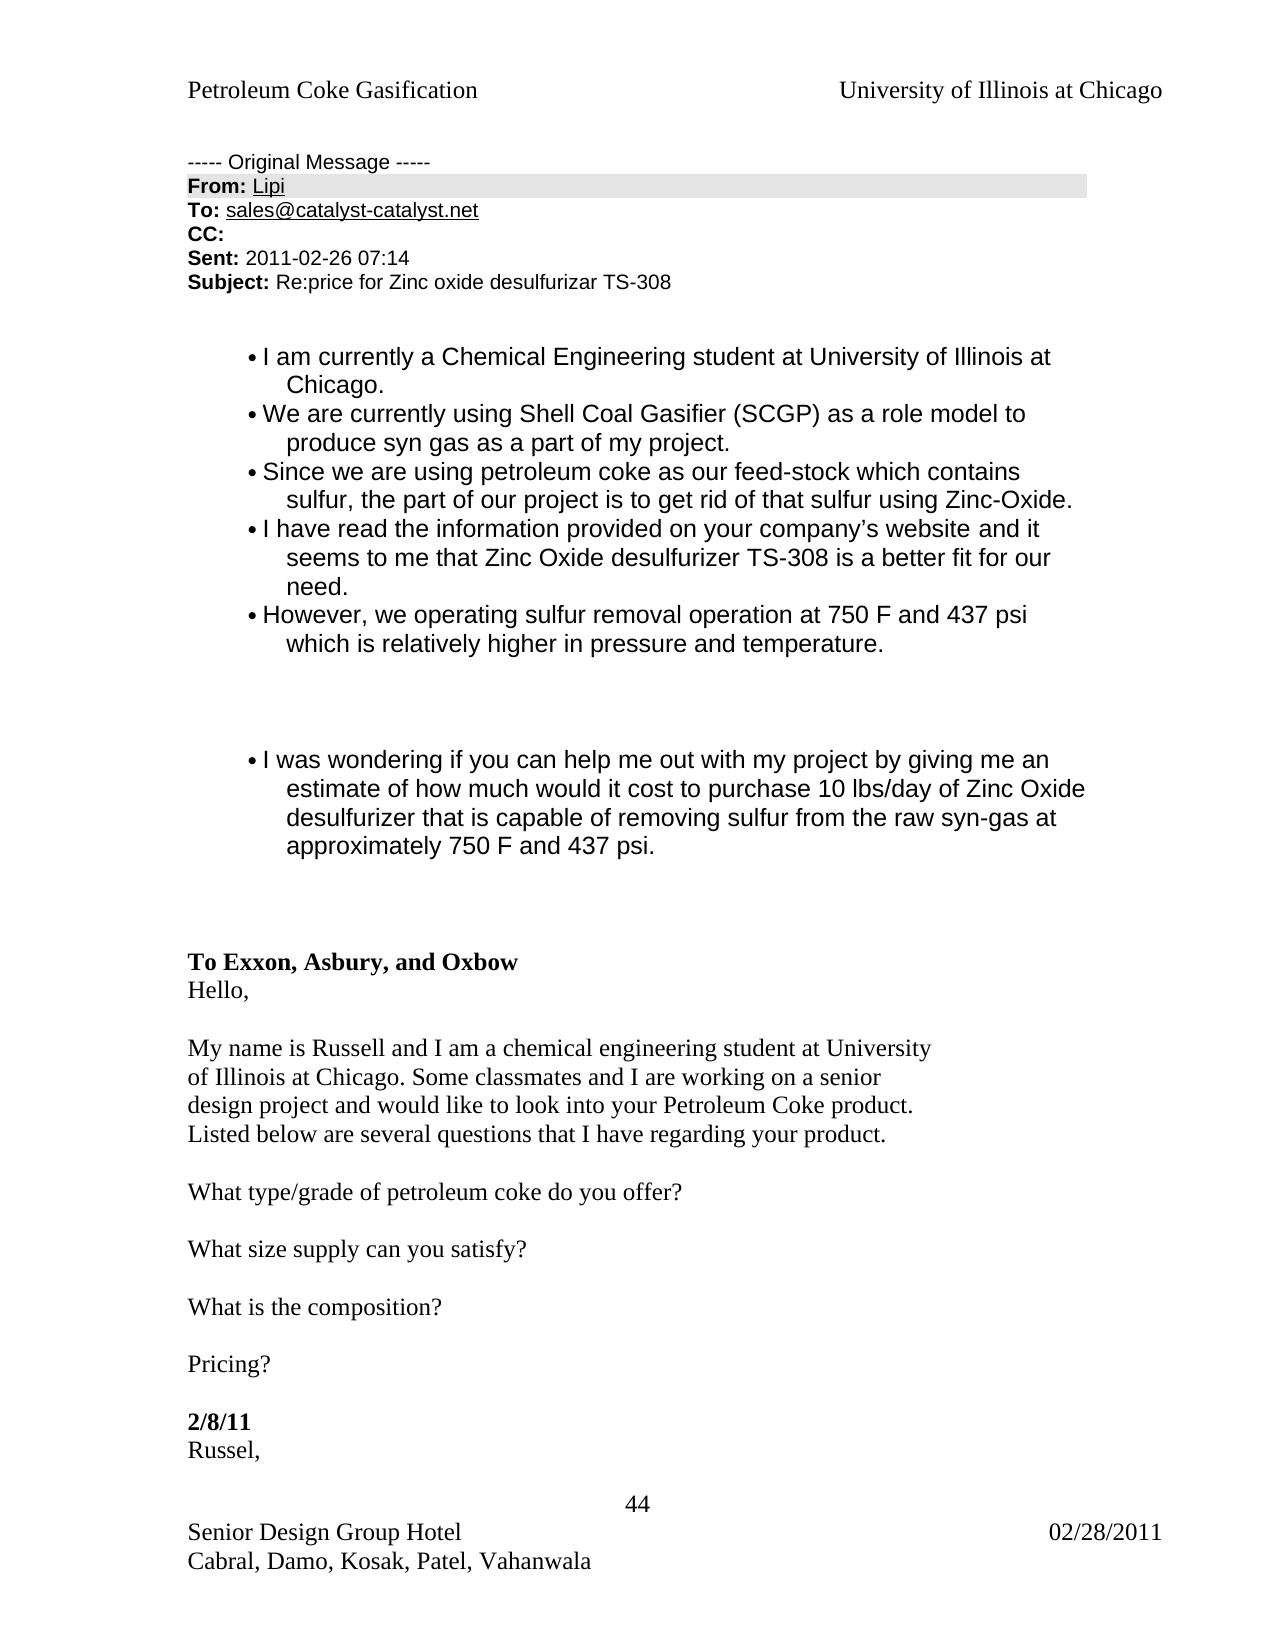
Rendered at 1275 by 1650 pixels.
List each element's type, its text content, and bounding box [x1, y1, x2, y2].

text To Exxon, Asbury, and Oxbow [187, 947, 1087, 975]
text What type/grade of petroleum coke do you offer? [187, 1177, 1087, 1205]
text ----- Original Message ----- [187, 150, 1087, 174]
text Listed below are several questions that I have regarding your product. [187, 1119, 1087, 1148]
text Sent: 2011-02-26 07:14 [187, 246, 1087, 270]
text To: sales@catalyst-catalyst.net [187, 198, 1087, 222]
text What size supply can you satisfy? [187, 1234, 1087, 1263]
table_header I am currently a Chemical Engineering student at University of Illinois at Chicago. We are currently using Shell Coal Gasifier (SCGP) as a role model to produce syn gas as a part of my project. Since we are using petroleum coke as our feed-stock which contains sulfur, the part of our project is to get rid of that sulfur using Zinc-Oxide. I have read the information provided on your company’s website and it seems to me that Zinc Oxide desulfurizer TS-308 is a better fit for our need. However, we operating sulfur removal operation at 750 F and 437 psi which is relatively higher in pressure and temperature. I was wondering if you can help me out with my project by giving me an estimate of how much would it cost to purchase 10 lbs/day of Zinc Oxide desulfurizer that is capable of removing sulfur from the raw syn-gas at approximately 750 F and 437 psi. [188, 342, 1087, 889]
text Subject: Re:price for Zinc oxide desulfurizar TS-308 [187, 270, 1087, 294]
text 2/8/11 [187, 1407, 1087, 1435]
text Russel, [187, 1435, 1087, 1464]
text From: Lipi [187, 174, 1087, 198]
text Hello, [187, 975, 1087, 1004]
text of Illinois at Chicago. Some classmates and I are working on a senior [187, 1062, 1087, 1090]
text design project and would like to look into your Petroleum Coke product. [187, 1090, 1087, 1119]
text Pricing? [187, 1349, 1087, 1378]
text My name is Russell and I am a chemical engineering student at University [187, 1033, 1087, 1062]
text CC: [187, 222, 1087, 246]
text What is the composition? [187, 1292, 1087, 1320]
